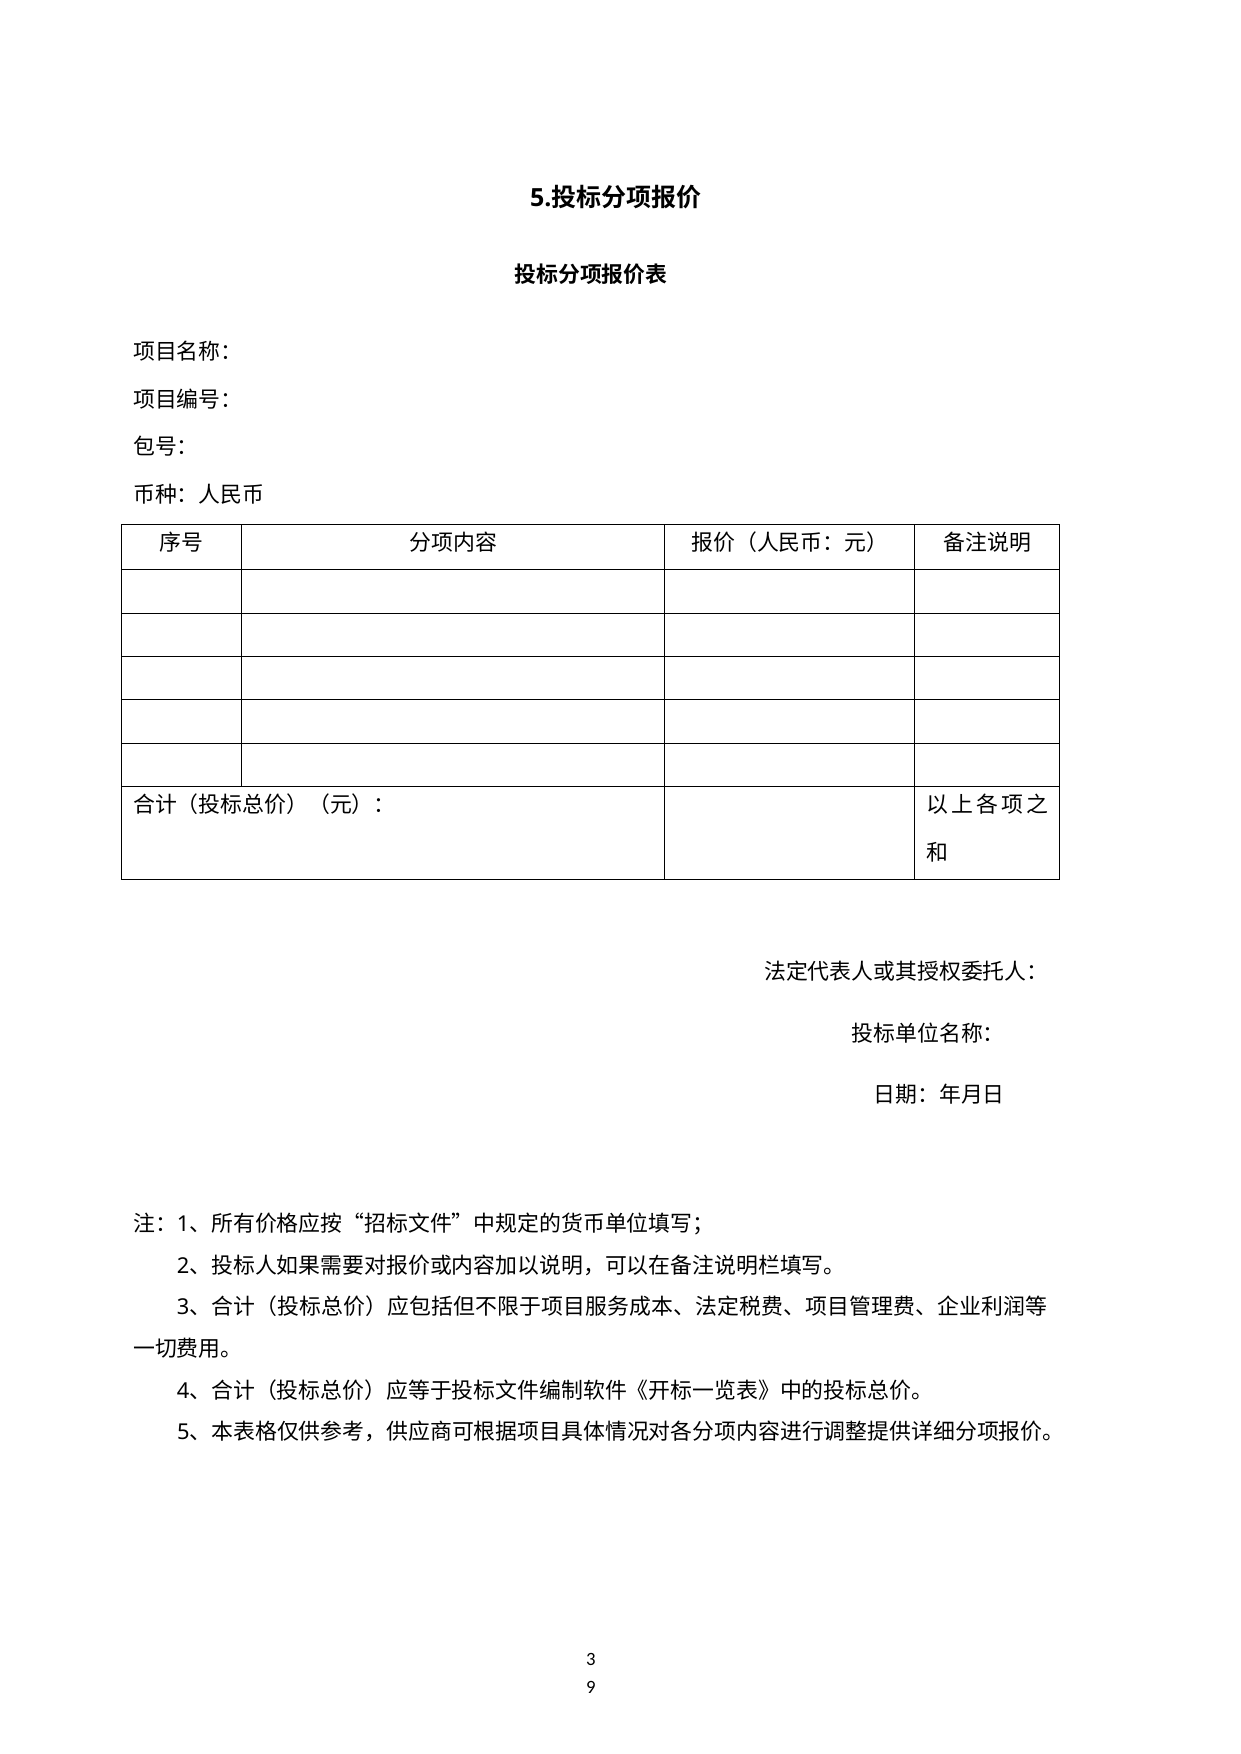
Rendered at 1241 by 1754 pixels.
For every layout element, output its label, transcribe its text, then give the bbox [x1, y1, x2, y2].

text 包号： [133, 429, 1048, 461]
table_cell [242, 744, 664, 786]
table_cell 以上各项之和 [915, 787, 1059, 879]
text 项目名称： [133, 334, 1048, 366]
table_cell [665, 657, 914, 699]
text 注：1、所有价格应按“招标文件”中规定的货币单位填写； [133, 1198, 1048, 1240]
table_cell [665, 700, 914, 743]
table_cell [122, 744, 241, 786]
table_cell [122, 657, 241, 699]
table_cell [915, 570, 1059, 613]
table_cell [915, 744, 1059, 786]
subtitle 5.投标分项报价 [133, 177, 1048, 213]
table_header 分项内容 [242, 525, 664, 569]
table_cell [665, 614, 914, 656]
table_cell [242, 570, 664, 613]
table_cell [242, 614, 664, 656]
table_cell [665, 744, 914, 786]
text 日期：年月日 [133, 1077, 1004, 1109]
text 2、投标人如果需要对报价或内容加以说明，可以在备注说明栏填写。 [133, 1240, 1048, 1281]
text 币种：人民币 [133, 477, 1048, 508]
table_cell [665, 787, 914, 879]
table_header 报价（人民币：元） [665, 525, 914, 569]
text 投标单位名称： [133, 1016, 1004, 1047]
text 3、合计（投标总价）应包括但不限于项目服务成本、法定税费、项目管理费、企业利润等一切费用。 [133, 1281, 1048, 1365]
text 项目编号： [133, 382, 1048, 413]
table_cell [665, 570, 914, 613]
table_cell 合计（投标总价）（元）： [122, 787, 664, 879]
text 投标分项报价表 [133, 257, 1048, 289]
table_header 备注说明 [915, 525, 1059, 569]
table_cell [915, 614, 1059, 656]
text 4、合计（投标总价）应等于投标文件编制软件《开标一览表》中的投标总价。 [133, 1365, 1048, 1406]
table_cell [242, 700, 664, 743]
text 5、本表格仅供参考，供应商可根据项目具体情况对各分项内容进行调整提供详细分项报价。 [133, 1406, 1048, 1448]
table_cell [122, 614, 241, 656]
table_cell [122, 700, 241, 743]
table_header 序号 [122, 525, 241, 569]
table_cell [915, 657, 1059, 699]
text 法定代表人或其授权委托人： [133, 954, 1048, 986]
table_cell [122, 570, 241, 613]
table_cell [242, 657, 664, 699]
table_cell [915, 700, 1059, 743]
